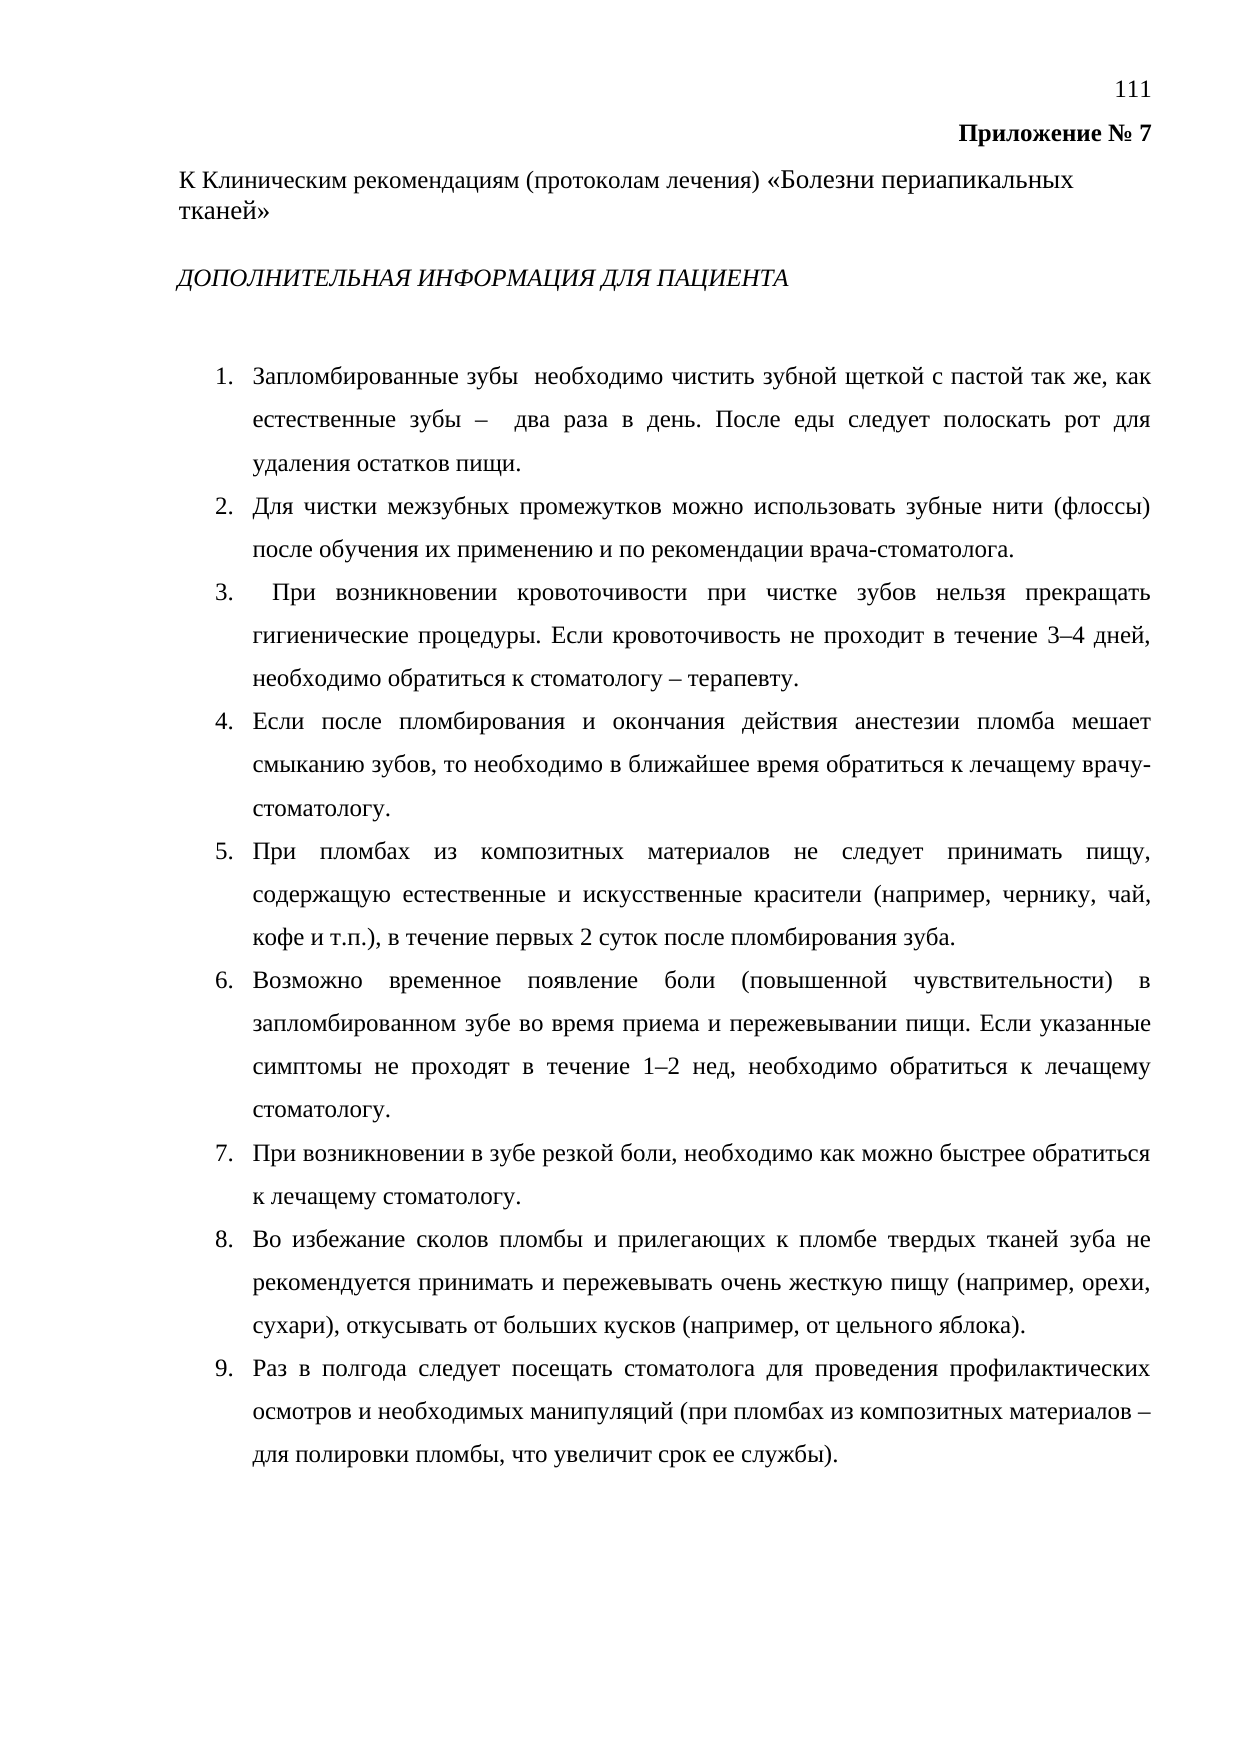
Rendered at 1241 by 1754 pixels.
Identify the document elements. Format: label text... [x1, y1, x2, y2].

list При пломбах из композитных материалов не следует принимать пищу, содержащую естественные и искусственные красители (например, чернику, чай, кофе и т.п.), в течение первых 2 суток после пломбирования зуба. [215, 836, 1152, 951]
subtitle Дополнительная информация для пациента [177, 263, 1152, 291]
list Запломбированные зубы необходимо чистить зубной щеткой с пастой так же, как естественные зубы – два раза в день. После еды следует полоскать рот для удаления остатков пищи. [215, 361, 1152, 476]
list Для чистки межзубных промежутков можно использовать зубные нити (флоссы) после обучения их применению и по рекомендации врача-стоматолога. [215, 491, 1152, 563]
subtitle К Клиническим рекомендациям (протоколам лечения) «Болезни периапикальных тканей» [179, 163, 1150, 225]
text Приложение № 7 [177, 118, 1152, 147]
list При возникновении кровоточивости при чистке зубов нельзя прекращать гигиенические процедуры. Если кровоточивость не проходит в течение 3–4 дней, необходимо обратиться к стоматологу – терапевту. [215, 577, 1152, 692]
list Раз в полгода следует посещать стоматолога для проведения профилактических осмотров и необходимых манипуляций (при пломбах из композитных материалов – для полировки пломбы, что увеличит срок ее службы). [215, 1353, 1152, 1468]
list Если после пломбирования и окончания действия анестезии пломба мешает смыканию зубов, то необходимо в ближайшее время обратиться к лечащему врачу-стоматологу. [215, 706, 1152, 821]
list Во избежание сколов пломбы и прилегающих к пломбе твердых тканей зуба не рекомендуется принимать и пережевывать очень жесткую пищу (например, орехи, сухари), откусывать от больших кусков (например, от цельного яблока). [215, 1224, 1152, 1339]
list При возникновении в зубе резкой боли, необходимо как можно быстрее обратиться к лечащему стоматологу. [215, 1138, 1152, 1209]
list Возможно временное появление боли (повышенной чувствительности) в запломбированном зубе во время приема и пережевывании пищи. Если указанные симптомы не проходят в течение 1–2 нед, необходимо обратиться к лечащему стоматологу. [215, 965, 1152, 1123]
